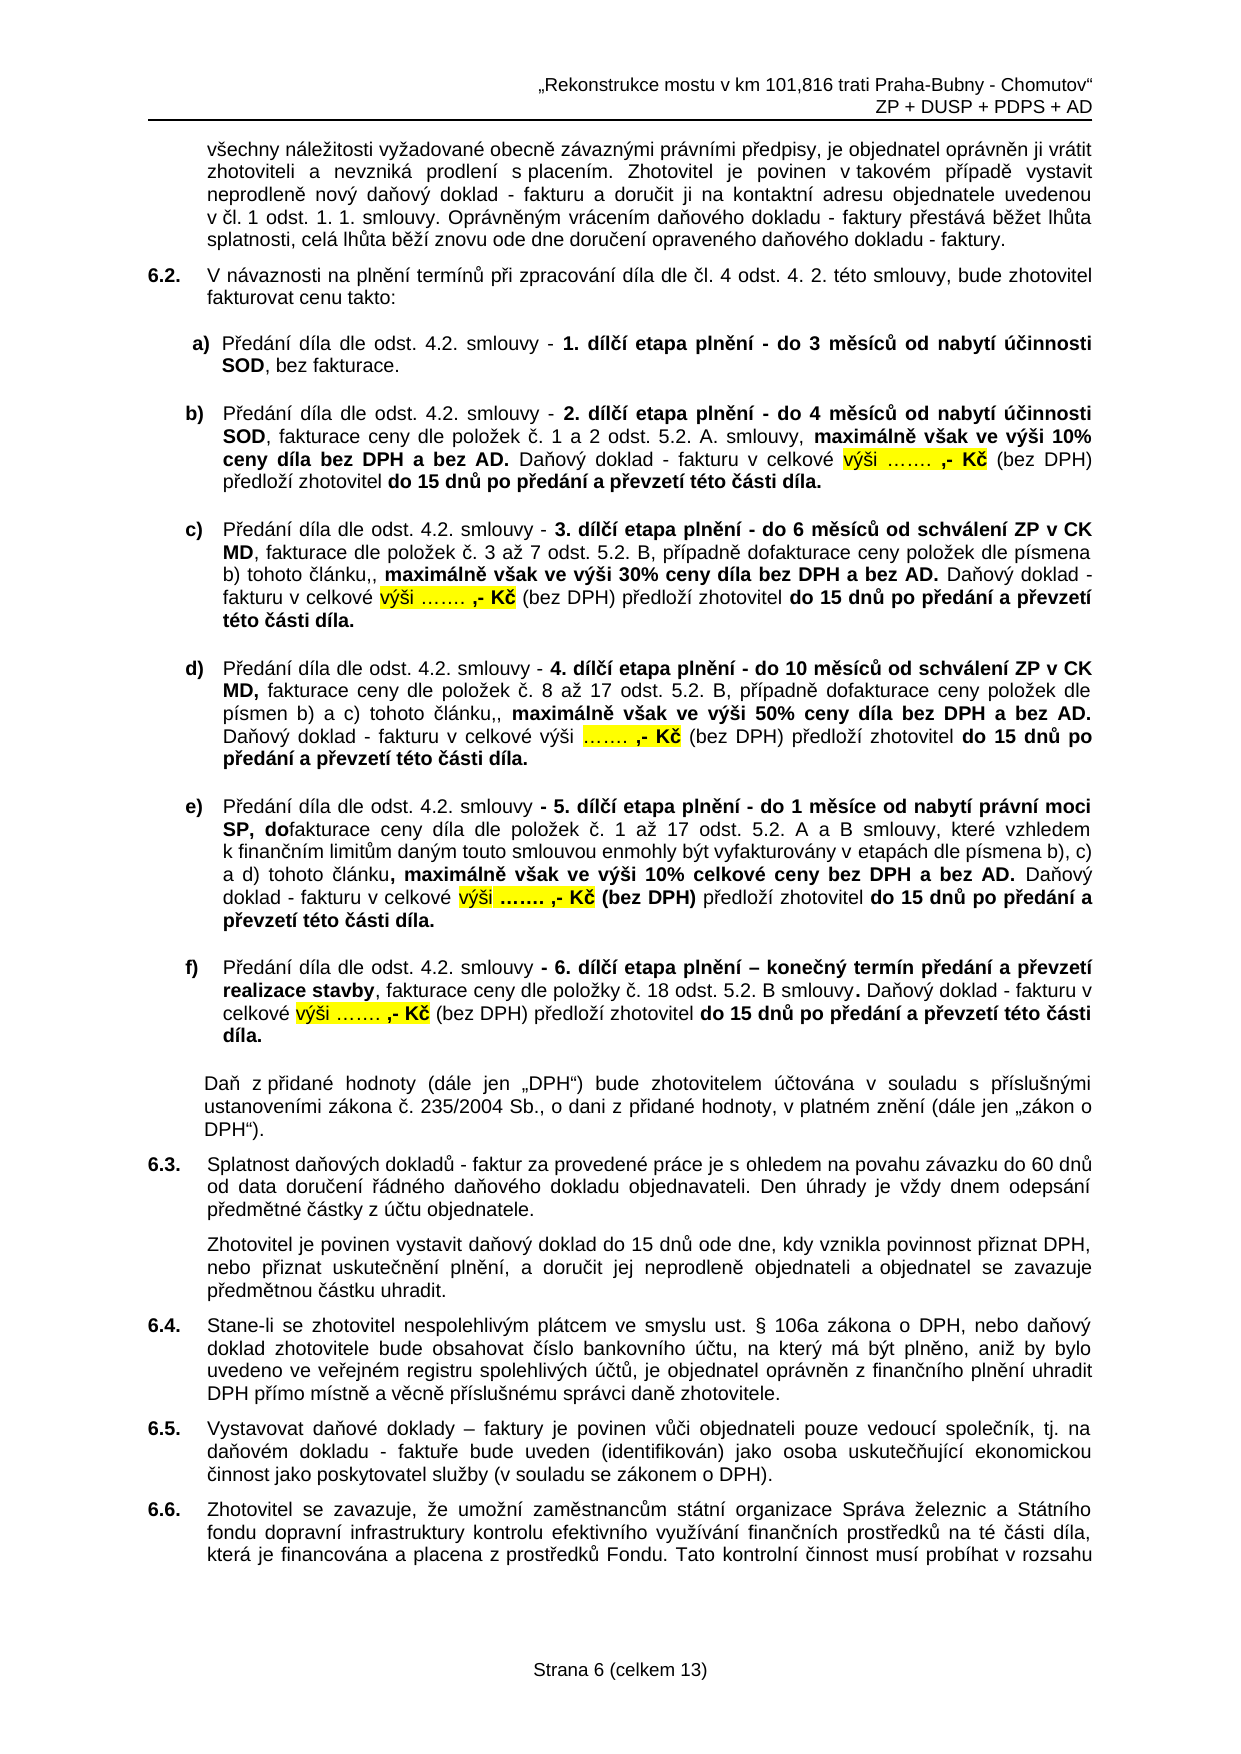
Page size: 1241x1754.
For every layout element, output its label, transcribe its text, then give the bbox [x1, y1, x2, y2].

list Předání díla dle odst. 4.2. smlouvy - 6. dílčí etapa plnění – konečný termín předání a převzetí realizace stavby, fakturace ceny dle položky č. 18 odst. 5.2. B smlouvy. Daňový doklad - fakturu v celkové výši ……. ,- Kč (bez DPH) předloží zhotovitel do 15 dnů po předání a převzetí této části díla. [185, 956, 1092, 1047]
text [207, 137, 1092, 251]
list Předání díla dle odst. 4.2. smlouvy - 3. dílčí etapa plnění - do 6 měsíců od schválení ZP v CK MD, fakturace dle položek č. 3 až 7 odst. 5.2. B, případně dofakturace ceny položek dle písmena b) tohoto článku,, maximálně však ve výši 30% ceny díla bez DPH a bez AD. Daňový doklad - fakturu v celkové výši ……. ,- Kč (bez DPH) předloží zhotovitel do 15 dnů po předání a převzetí této části díla. [185, 518, 1092, 631]
text Daň z přidané hodnoty (dále jen „DPH“) bude zhotovitelem účtována v souladu s příslušnými ustanoveními zákona č. 235/2004 Sb., o dani z přidané hodnoty, v platném znění (dále jen „zákon o DPH“). [148, 1072, 1092, 1140]
text 6.2. V návaznosti na plnění termínů při zpracování díla dle čl. 4 odst. 4. 2. této smlouvy, bude zhotovitel fakturovat cenu takto: [148, 263, 1092, 309]
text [148, 1498, 1092, 1566]
list Předání díla dle odst. 4.2. smlouvy - 2. dílčí etapa plnění - do 4 měsíců od nabytí účinnosti SOD, fakturace ceny dle položek č. 1 a 2 odst. 5.2. A. smlouvy, maximálně však ve výši 10% ceny díla bez DPH a bez AD. Daňový doklad - fakturu v celkové výši ……. ,- Kč (bez DPH) předloží zhotovitel do 15 dnů po předání a převzetí této části díla. [185, 402, 1092, 493]
list Předání díla dle odst. 4.2. smlouvy - 5. dílčí etapa plnění - do 1 měsíce od nabytí právní moci SP, dofakturace ceny díla dle položek č. 1 až 17 odst. 5.2. A a B smlouvy, které vzhledem k finančním limitům daným touto smlouvou enmohly být vyfakturovány v etapách dle písmena b), c) a d) tohoto článku, maximálně však ve výši 10% celkové ceny bez DPH a bez AD. Daňový doklad - fakturu v celkové výši ……. ,- Kč (bez DPH) předloží zhotovitel do 15 dnů po předání a převzetí této části díla. [185, 795, 1092, 931]
text 6.3. Splatnost daňových dokladů - faktur za provedené práce je s ohledem na povahu závazku do 60 dnů od data doručení řádného daňového dokladu objednavateli. Den úhrady je vždy dnem odepsání předmětné částky z účtu objednatele. [148, 1153, 1092, 1221]
list Předání díla dle odst. 4.2. smlouvy - 4. dílčí etapa plnění - do 10 měsíců od schválení ZP v CK MD, fakturace ceny dle položek č. 8 až 17 odst. 5.2. B, případně dofakturace ceny položek dle písmen b) a c) tohoto článku,, maximálně však ve výši 50% ceny díla bez DPH a bez AD. Daňový doklad - fakturu v celkové výši ……. ,- Kč (bez DPH) předloží zhotovitel do 15 dnů po předání a převzetí této části díla. [185, 656, 1092, 770]
list Předání díla dle odst. 4.2. smlouvy - 1. dílčí etapa plnění - do 3 měsíců od nabytí účinnosti SOD, bez fakturace. [192, 332, 1092, 377]
text 6.4. Stane-li se zhotovitel nespolehlivým plátcem ve smyslu ust. § 106a zákona o DPH, nebo daňový doklad zhotovitele bude obsahovat číslo bankovního účtu, na který má být plněno, aniž by bylo uvedeno ve veřejném registru spolehlivých účtů, je objednatel oprávněn z finančního plnění uhradit DPH přímo místně a věcně příslušnému správci daně zhotovitele. [148, 1314, 1092, 1405]
text Zhotovitel je povinen vystavit daňový doklad do 15 dnů ode dne, kdy vznikla povinnost přiznat DPH, nebo přiznat uskutečnění plnění, a doručit jej neprodleně objednateli a objednatel se zavazuje předmětnou částku uhradit. [207, 1233, 1092, 1301]
text 6.5. Vystavovat daňové doklady – faktury je povinen vůči objednateli pouze vedoucí společník, tj. na daňovém dokladu - faktuře bude uveden (identifikován) jako osoba uskutečňující ekonomickou činnost jako poskytovatel služby (v souladu se zákonem o DPH). [148, 1417, 1092, 1485]
